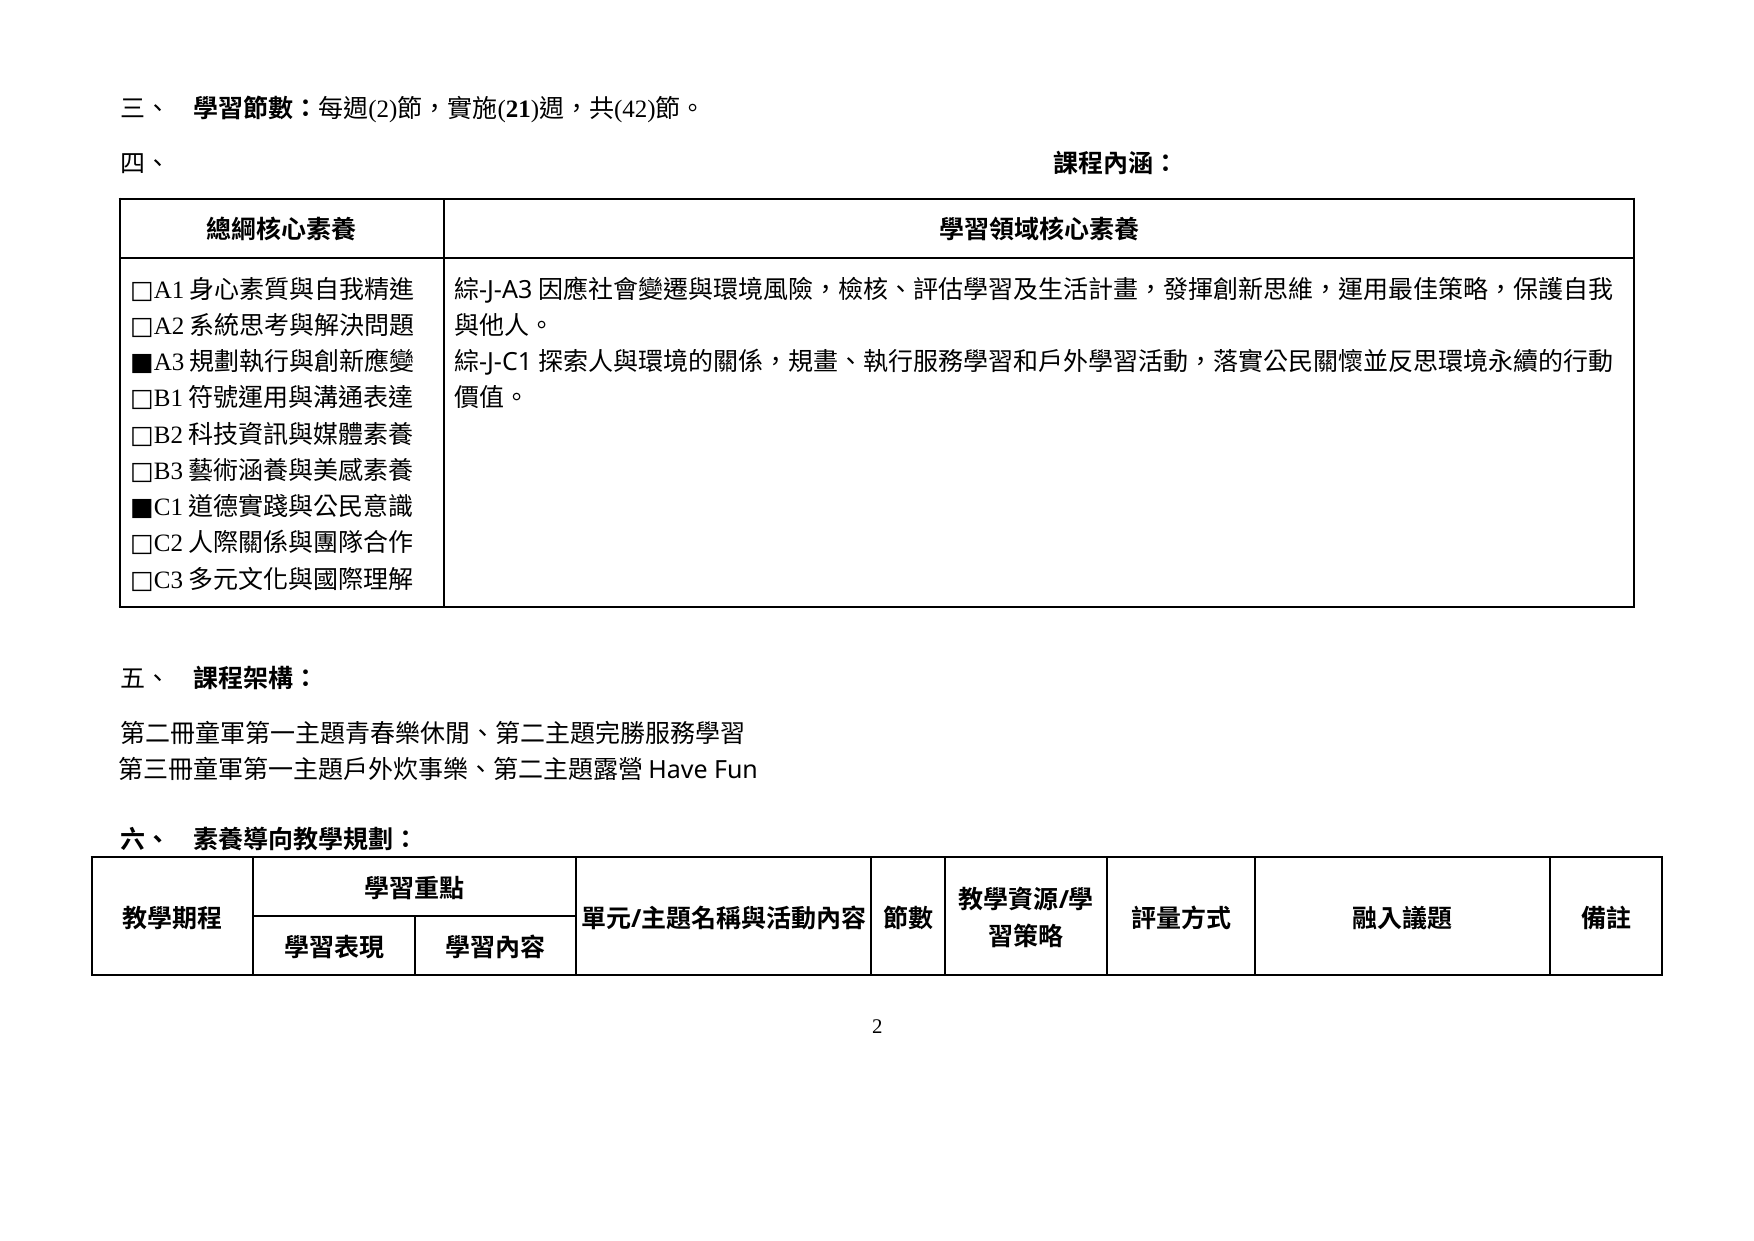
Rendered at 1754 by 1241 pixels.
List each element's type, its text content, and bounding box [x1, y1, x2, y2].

table_header 學習重點 [254, 858, 575, 915]
list 課程架構： [121, 659, 1636, 695]
table_cell 學習內容 [416, 917, 575, 974]
table_header 教學資源/學習策略 [946, 858, 1106, 974]
table_cell 綜-J-A3 因應社會變遷與環境風險，檢核、評估學習及生活計畫，發揮創新思維，運用最佳策略，保護自我與他人。 綜-J-C1 探索人與環境的關係，規畫、執行服務學習和戶外學習活動，落實公民關懷並反思環境永續的行動價值。 [445, 259, 1633, 606]
table_header 融入議題 [1256, 858, 1549, 974]
table_header 節數 [872, 858, 944, 974]
list 學習節數：每週(2)節，實施(21)週，共(42)節。 [121, 89, 1636, 125]
text 第三冊童軍第一主題戶外炊事樂、第二主題露營Have Fun [118, 749, 1636, 786]
list 課程內涵： [121, 143, 1636, 179]
table_cell 學習表現 [254, 917, 414, 974]
list 素養導向教學規劃： [121, 820, 1636, 856]
table_header 教學期程 [93, 858, 252, 974]
text 第二冊童軍第一主題青春樂休閒、第二主題完勝服務學習 [121, 713, 1636, 749]
table_header 評量方式 [1108, 858, 1254, 974]
table_header 備註 [1551, 858, 1661, 974]
table_header 學習領域核心素養 [445, 200, 1633, 257]
table_cell □A1身心素質與自我精進 □A2系統思考與解決問題 ■A3規劃執行與創新應變 □B1符號運用與溝通表達 □B2科技資訊與媒體素養 □B3藝術涵養與美感素養 ■C1道德實踐與公民意識 □C2人際關係與團隊合作 □C3多元文化與國際理解 [121, 259, 443, 606]
table_header 總綱核心素養 [121, 200, 443, 257]
table_header 單元/主題名稱與活動內容 [577, 858, 870, 974]
